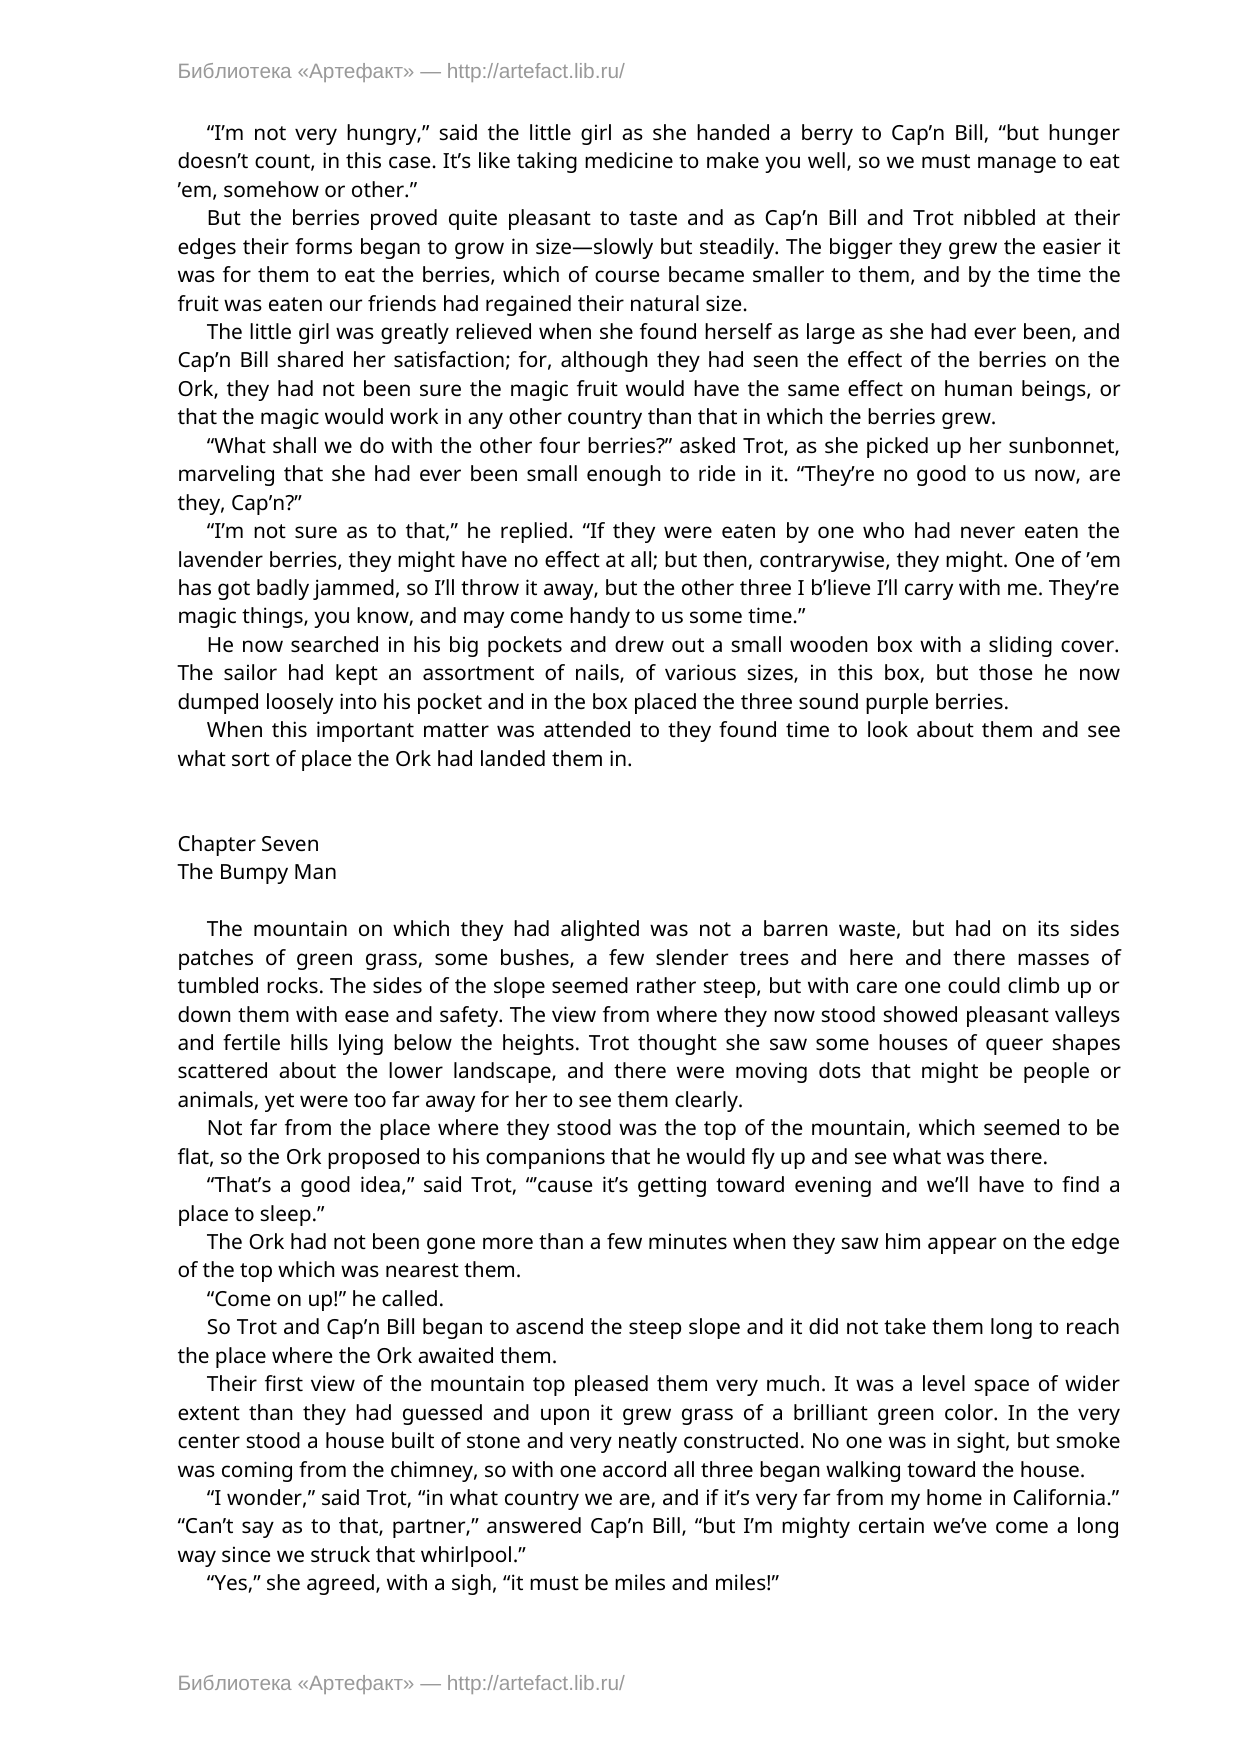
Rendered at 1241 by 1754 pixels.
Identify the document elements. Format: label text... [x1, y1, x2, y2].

text But the berries proved quite pleasant to taste and as Cap’n Bill and Trot nibbled at their edges their forms began to grow in size—slowly but steadily. The bigger they grew the easier it was for them to eat the berries, which of course became smaller to them, and by the time the fruit was eaten our friends had regained their natural size. [177, 203, 1122, 317]
subtitle The Bumpy Man [177, 857, 1122, 886]
text The Ork had not been gone more than a few minutes when they saw him appear on the edge of the top which was nearest them. [177, 1227, 1122, 1284]
text Their first view of the mountain top pleased them very much. It was a level space of wider extent than they had guessed and upon it grew grass of a brilliant green color. In the very center stood a house built of stone and very neatly constructed. No one was in sight, but smoke was coming from the chimney, so with one accord all three began walking toward the house. [177, 1369, 1122, 1483]
text The mountain on which they had alighted was not a barren waste, but had on its sides patches of green grass, some bushes, a few slender trees and here and there masses of tumbled rocks. The sides of the slope seemed rather steep, but with care one could climb up or down them with ease and safety. The view from where they now stood showed pleasant valleys and fertile hills lying below the heights. Trot thought she saw some houses of queer shapes scattered about the lower landscape, and there were moving dots that might be people or animals, yet were too far away for her to see them clearly. [177, 914, 1122, 1113]
text “I wonder,” said Trot, “in what country we are, and if it’s very far from my home in California.” “Can’t say as to that, partner,” answered Cap’n Bill, “but I’m mighty certain we’ve come a long way since we struck that whirlpool.” [177, 1483, 1122, 1568]
text When this important matter was attended to they found time to look about them and see what sort of place the Ork had landed them in. [177, 715, 1122, 772]
subtitle Chapter Seven [177, 829, 1122, 857]
text “That’s a good idea,” said Trot, “’cause it’s getting toward evening and we’ll have to find a place to sleep.” [177, 1170, 1122, 1227]
text “What shall we do with the other four berries?” asked Trot, as she picked up her sunbonnet, marveling that she had ever been small enough to ride in it. “They’re no good to us now, are they, Cap’n?” [177, 431, 1122, 516]
text Not far from the place where they stood was the top of the mountain, which seemed to be flat, so the Ork proposed to his companions that he would fly up and see what was there. [177, 1113, 1122, 1170]
text “Yes,” she agreed, with a sigh, “it must be miles and miles!” [177, 1568, 1122, 1597]
text He now searched in his big pockets and drew out a small wooden box with a sliding cover. The sailor had kept an assortment of nails, of various sizes, in this box, but those he now dumped loosely into his pocket and in the box placed the three sound purple berries. [177, 630, 1122, 715]
text So Trot and Cap’n Bill began to ascend the steep slope and it did not take them long to reach the place where the Ork awaited them. [177, 1312, 1122, 1369]
text “I’m not sure as to that,” he replied. “If they were eaten by one who had never eaten the lavender berries, they might have no effect at all; but then, contrarywise, they might. One of ’em has got badly jammed, so I’ll throw it away, but the other three I b’lieve I’ll carry with me. They’re magic things, you know, and may come handy to us some time.” [177, 516, 1122, 630]
text The little girl was greatly relieved when she found herself as large as she had ever been, and Cap’n Bill shared her satisfaction; for, although they had seen the effect of the berries on the Ork, they had not been sure the magic fruit would have the same effect on human beings, or that the magic would work in any other country than that in which the berries grew. [177, 317, 1122, 431]
text “Come on up!” he called. [177, 1284, 1122, 1312]
text “I’m not very hungry,” said the little girl as she handed a berry to Cap’n Bill, “but hunger doesn’t count, in this case. It’s like taking medicine to make you well, so we must manage to eat ’em, somehow or other.” [177, 118, 1122, 203]
